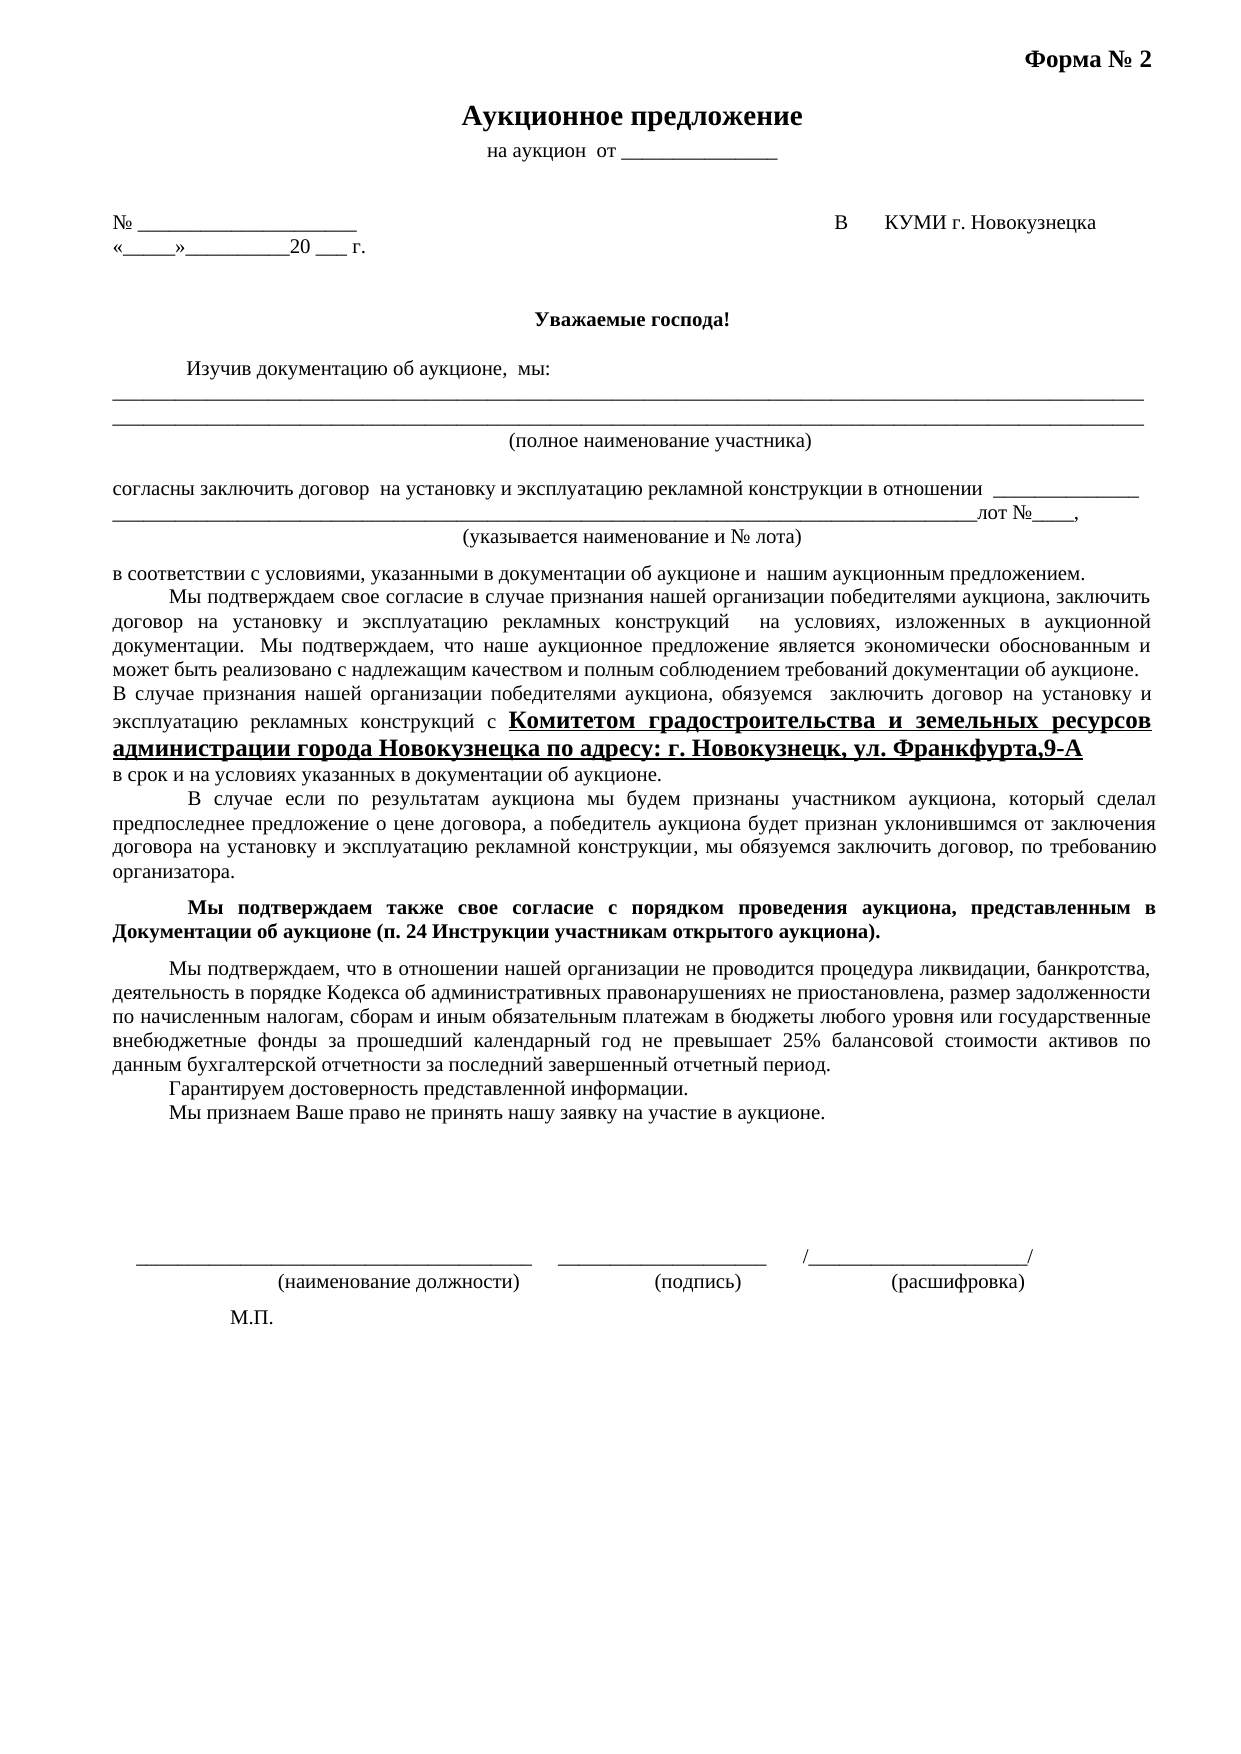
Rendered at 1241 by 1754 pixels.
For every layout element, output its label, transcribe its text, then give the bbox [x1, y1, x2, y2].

table_header ______________________________________ ____________________ /_____________________/ (наименование должности) (подпись) (расшифровка) М.П. [131, 1172, 1048, 1329]
text Гарантируем достоверность представленной информации. [112, 1076, 1152, 1100]
text на аукцион от _______________ [112, 138, 1152, 162]
text В случае если по результатам аукциона мы будем признаны участником аукциона, который сделал предпоследнее предложение о цене договора, а победитель аукциона будет признан уклонившимся от заключения договора на установку и эксплуатацию рекламной конструкции, мы обязуемся заключить договор, по требованию организатора. [112, 786, 1157, 883]
text Форма № 2 [112, 44, 1152, 73]
text согласны заключить договор на установку и эксплуатацию рекламной конструкции в отношении ______________ [112, 476, 1152, 500]
text ___________________________________________________________________________________лот №____, [112, 500, 1152, 524]
subtitle (полное наименование участника) [112, 428, 1152, 452]
text Изучив документацию об аукционе, мы: ______________________________________________________________________________________________________________________________________________________________________________________________________ [112, 355, 1152, 428]
text в срок и на условиях указанных в документации об аукционе. [112, 762, 1152, 786]
text В случае признания нашей организации победителями аукциона, обязуемся заключить договор на установку и эксплуатацию рекламных конструкций с Комитетом градостроительства и земельных ресурсов администрации города Новокузнецка по адресу: г. Новокузнецк, ул. Франкфурта,9-А [112, 681, 1152, 762]
table_header № _____________________ «_____»__________20 ___ г. [101, 210, 703, 258]
text (указывается наименование и № лота) [112, 524, 1152, 548]
text Мы подтверждаем, что в отношении нашей организации не проводится процедура ликвидации, банкротства, деятельность в порядке Кодекса об административных правонарушениях не приостановлена, размер задолженности по начисленным налогам, сборам и иным обязательным платежам в бюджеты любого уровня или государственные внебюджетные фонды за прошедший календарный год не превышает 25% балансовой стоимости активов по данным бухгалтерской отчетности за последний завершенный отчетный период. [112, 956, 1152, 1076]
text Мы подтверждаем свое согласие в случае признания нашей организации победителями аукциона, заключить договор на установку и эксплуатацию рекламных конструкций на условиях, изложенных в аукционной документации. Мы подтверждаем, что наше аукционное предложение является экономически обоснованным и может быть реализовано с надлежащим качеством и полным соблюдением требований документации об аукционе. [112, 584, 1152, 681]
text Мы подтверждаем также свое согласие с порядком проведения аукциона, представленным в Документации об аукционе (п. 24 Инструкции участникам открытого аукциона). [112, 895, 1157, 943]
text Уважаемые господа! [112, 307, 1152, 331]
table_header В КУМИ г. Новокузнецка [703, 210, 1162, 258]
text Мы признаем Ваше право не принять нашу заявку на участие в аукционе. [112, 1100, 1152, 1124]
subtitle Аукционное предложение [112, 98, 1152, 132]
text в соответствии с условиями, указанными в документации об аукционе и нашим аукционным предложением. [112, 560, 1152, 584]
